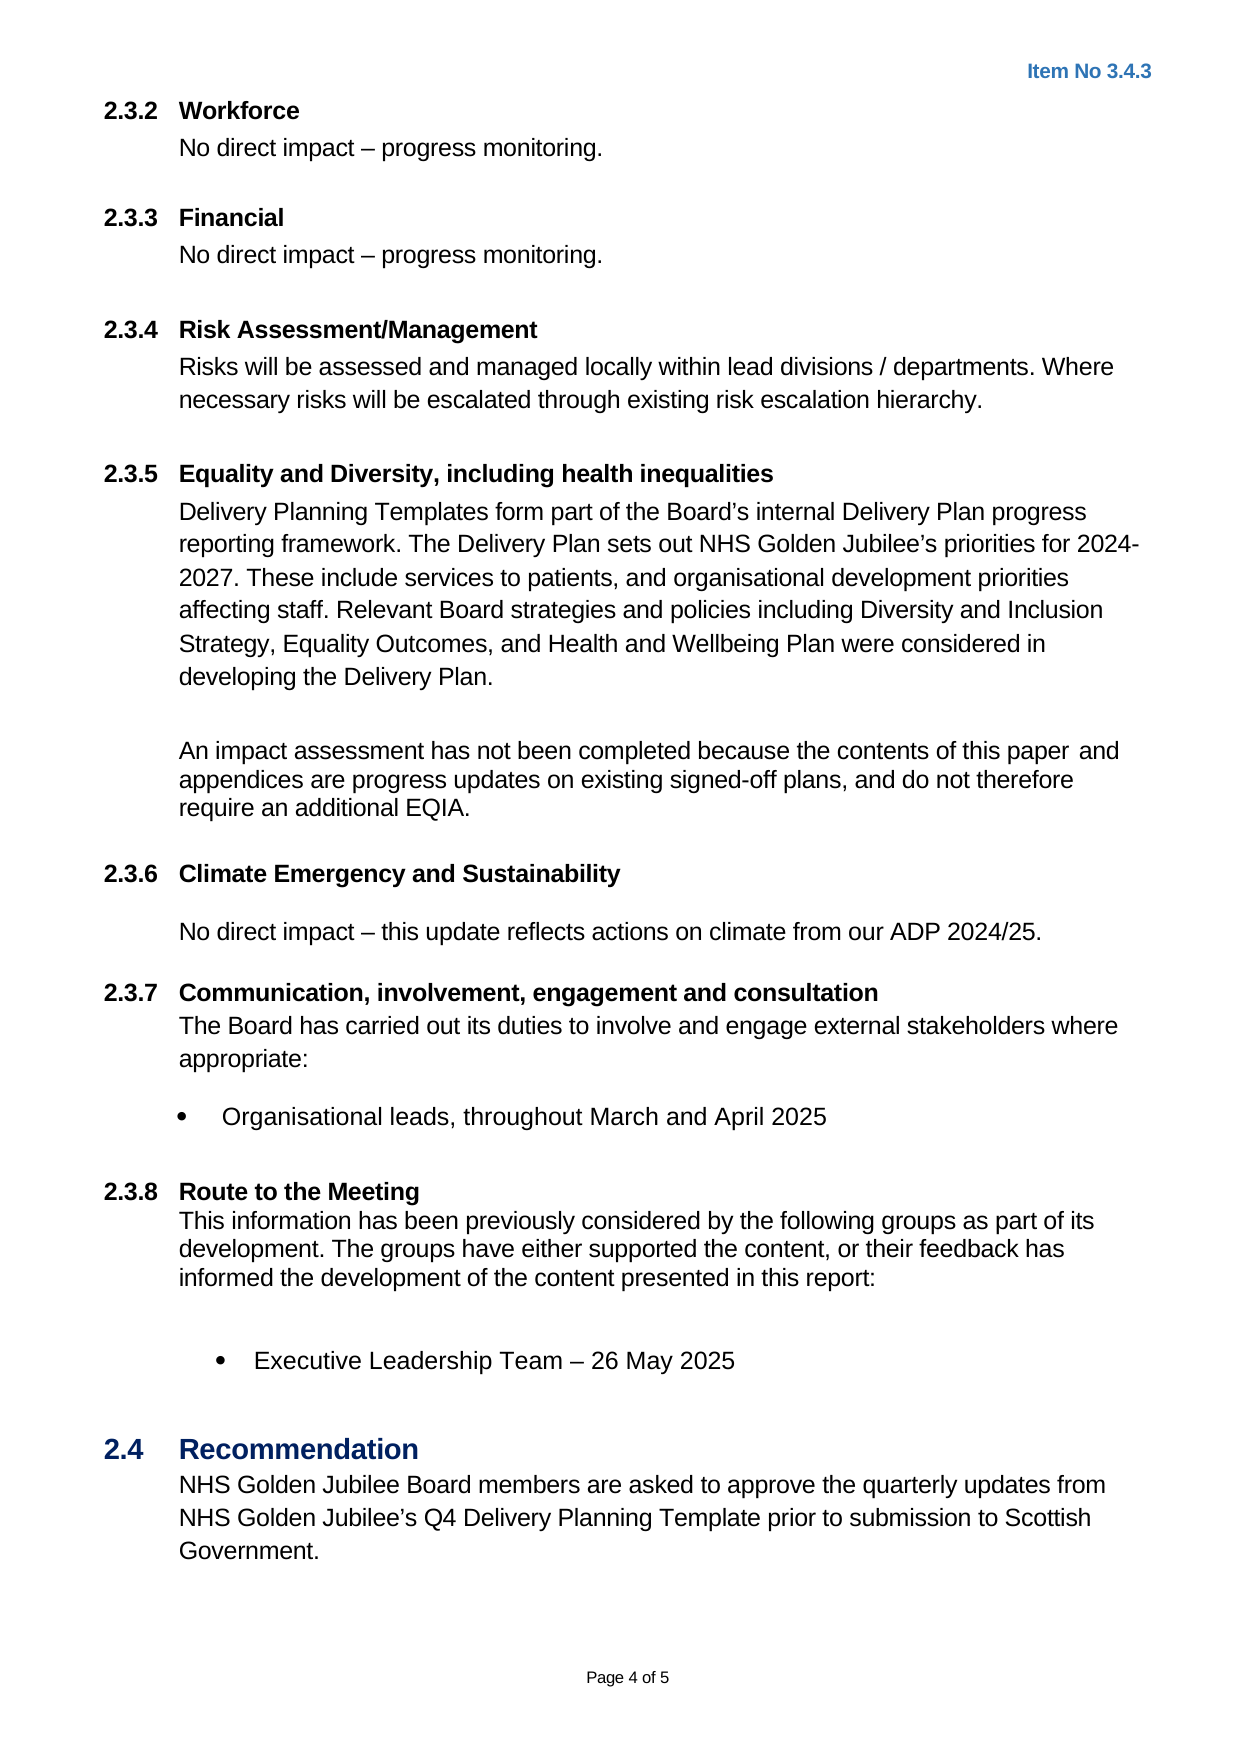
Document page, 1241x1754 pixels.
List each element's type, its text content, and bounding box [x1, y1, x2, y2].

subtitle 2.3.5 Equality and Diversity, including health inequalities [103, 459, 1152, 488]
list Organisational leads, throughout March and April 2025 [177, 1102, 1152, 1131]
text No direct impact – this update reflects actions on climate from our ADP 2024/25. [103, 917, 1152, 946]
subtitle 2.3.4 Risk Assessment/Management [103, 315, 1152, 343]
list Executive Leadership Team – 26 May 2025 [216, 1346, 1152, 1374]
subtitle Communication, involvement, engagement and consultation [103, 978, 1152, 1007]
subtitle 2.3.3 Financial [103, 203, 1152, 232]
text This information has been previously considered by the following groups as part of its development. The groups have either supported the content, or their feedback has informed the development of the content presented in this report: [178, 1206, 1152, 1292]
text The Board has carried out its duties to involve and engage external stakeholders where appropriate: [178, 1011, 1152, 1073]
subtitle Route to the Meeting [103, 1177, 1152, 1206]
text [178, 133, 1152, 162]
subtitle 2.3.2 Workforce [103, 96, 1152, 124]
subtitle 2.3.6 Climate Emergency and Sustainability [103, 859, 1152, 888]
text Risks will be assessed and managed locally within lead divisions / departments. Where necessary risks will be escalated through existing risk escalation hierarchy. [178, 352, 1152, 414]
text Delivery Planning Templates form part of the Board’s internal Delivery Plan progress reporting framework. The Delivery Plan sets out NHS Golden Jubilee’s priorities for 2024-2027. These include services to patients, and organisational development priorities affecting staff. Relevant Board strategies and policies including Diversity and Inclusion Strategy, Equality Outcomes, and Health and Wellbeing Plan were considered in developing the Delivery Plan. [178, 496, 1152, 690]
subtitle An impact assessment has not been completed because the contents of this paper and appendices are progress updates on existing signed-off plans, and do not therefore require an additional EQIA. [178, 736, 1152, 822]
text No direct impact – progress monitoring. [178, 240, 1152, 269]
text NHS Golden Jubilee Board members are asked to approve the quarterly updates from NHS Golden Jubilee’s Q4 Delivery Planning Template prior to submission to Scottish Government. [178, 1470, 1152, 1565]
subtitle 2.4 Recommendation [103, 1432, 1152, 1466]
